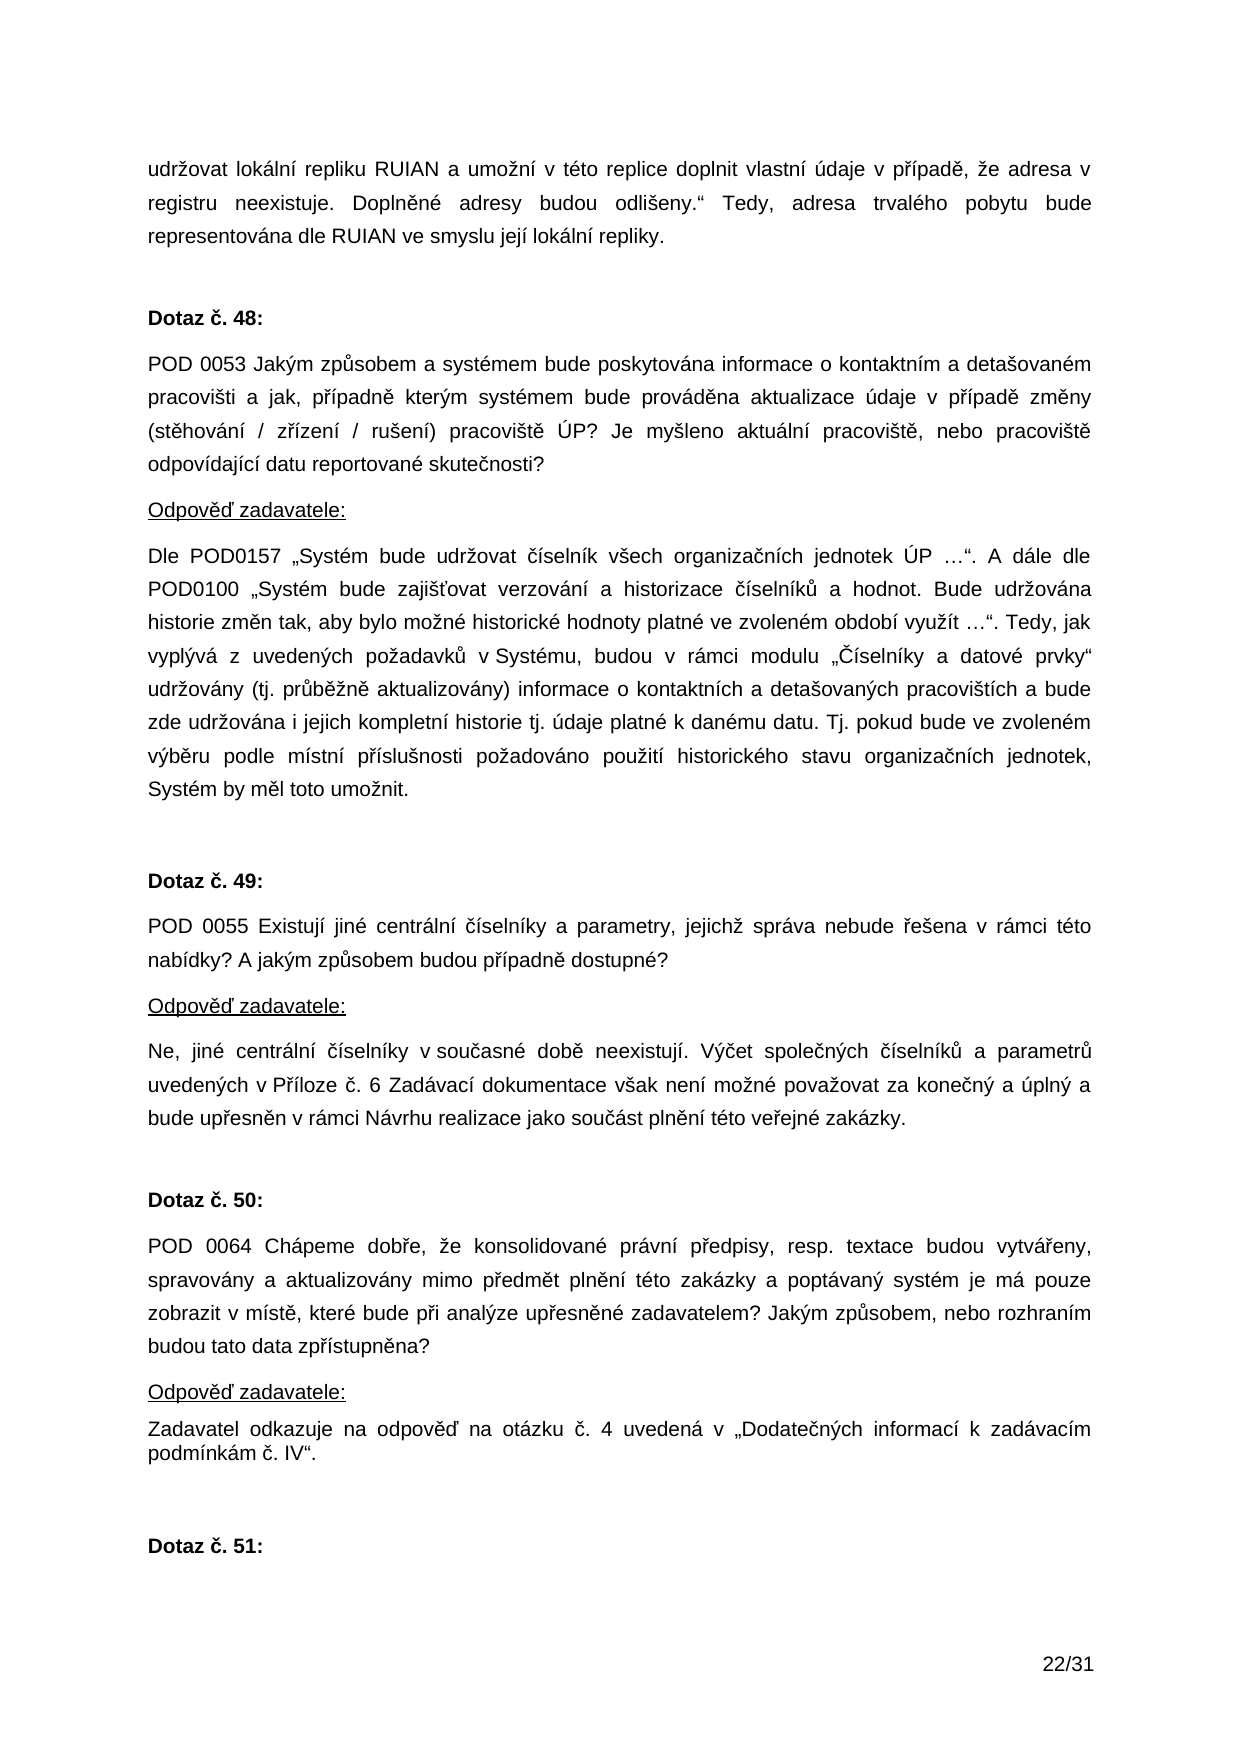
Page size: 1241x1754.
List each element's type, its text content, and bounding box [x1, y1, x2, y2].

text Dotaz č. 51: [148, 1525, 1093, 1558]
text POD 0053 Jakým způsobem a systémem bude poskytována informace o kontaktním a detašovaném pracovišti a jak, případně kterým systémem bude prováděna aktualizace údaje v případě změny (stěhování / zřízení / rušení) pracoviště ÚP? Je myšleno aktuální pracoviště, nebo pracoviště odpovídající datu reportované skutečnosti? [148, 342, 1093, 476]
text POD 0064 Chápeme dobře, že konsolidované právní předpisy, resp. textace budou vytvářeny, spravovány a aktualizovány mimo předmět plnění této zakázky a poptávaný systém je má pouze zobrazit v místě, které bude při analýze upřesněné zadavatelem? Jakým způsobem, nebo rozhraním budou tato data zpřístupněna? [148, 1225, 1093, 1358]
text Ne, jiné centrální číselníky v současné době neexistují. Výčet společných číselníků a parametrů uvedených v Příloze č. 6 Zadávací dokumentace však není možné považovat za konečný a úplný a bude upřesněn v rámci Návrhu realizace jako součást plnění této veřejné zakázky. [148, 1030, 1093, 1130]
text Dle POD0157 „Systém bude udržovat číselník všech organizačních jednotek ÚP …“. A dále dle POD0100 „Systém bude zajišťovat verzování a historizace číselníků a hodnot. Bude udržována historie změn tak, aby bylo možné historické hodnoty platné ve zvoleném období využít …“. Tedy, jak vyplývá z uvedených požadavků v Systému, budou v rámci modulu „Číselníky a datové prvky“ udržovány (tj. průběžně aktualizovány) informace o kontaktních a detašovaných pracovištích a bude zde udržována i jejich kompletní historie tj. údaje platné k danému datu. Tj. pokud bude ve zvoleném výběru podle místní příslušnosti požadováno použití historického stavu organizačních jednotek, Systém by měl toto umožnit. [148, 534, 1093, 801]
text POD 0055 Existují jiné centrální číselníky a parametry, jejichž správa nebude řešena v rámci této nabídky? A jakým způsobem budou případně dostupné? [148, 905, 1093, 972]
text Odpověď zadavatele: [148, 1371, 1093, 1404]
text Dotaz č. 49: [148, 859, 1093, 892]
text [148, 148, 1093, 248]
text Dotaz č. 50: [148, 1179, 1093, 1212]
text Odpověď zadavatele: [148, 984, 1093, 1017]
text Zadavatel odkazuje na odpověď na otázku č. 4 uvedená v „Dodatečných informací k zadávacím podmínkám č. IV“. [148, 1416, 1093, 1464]
text Dotaz č. 48: [148, 297, 1093, 330]
text Odpověď zadavatele: [148, 488, 1093, 522]
